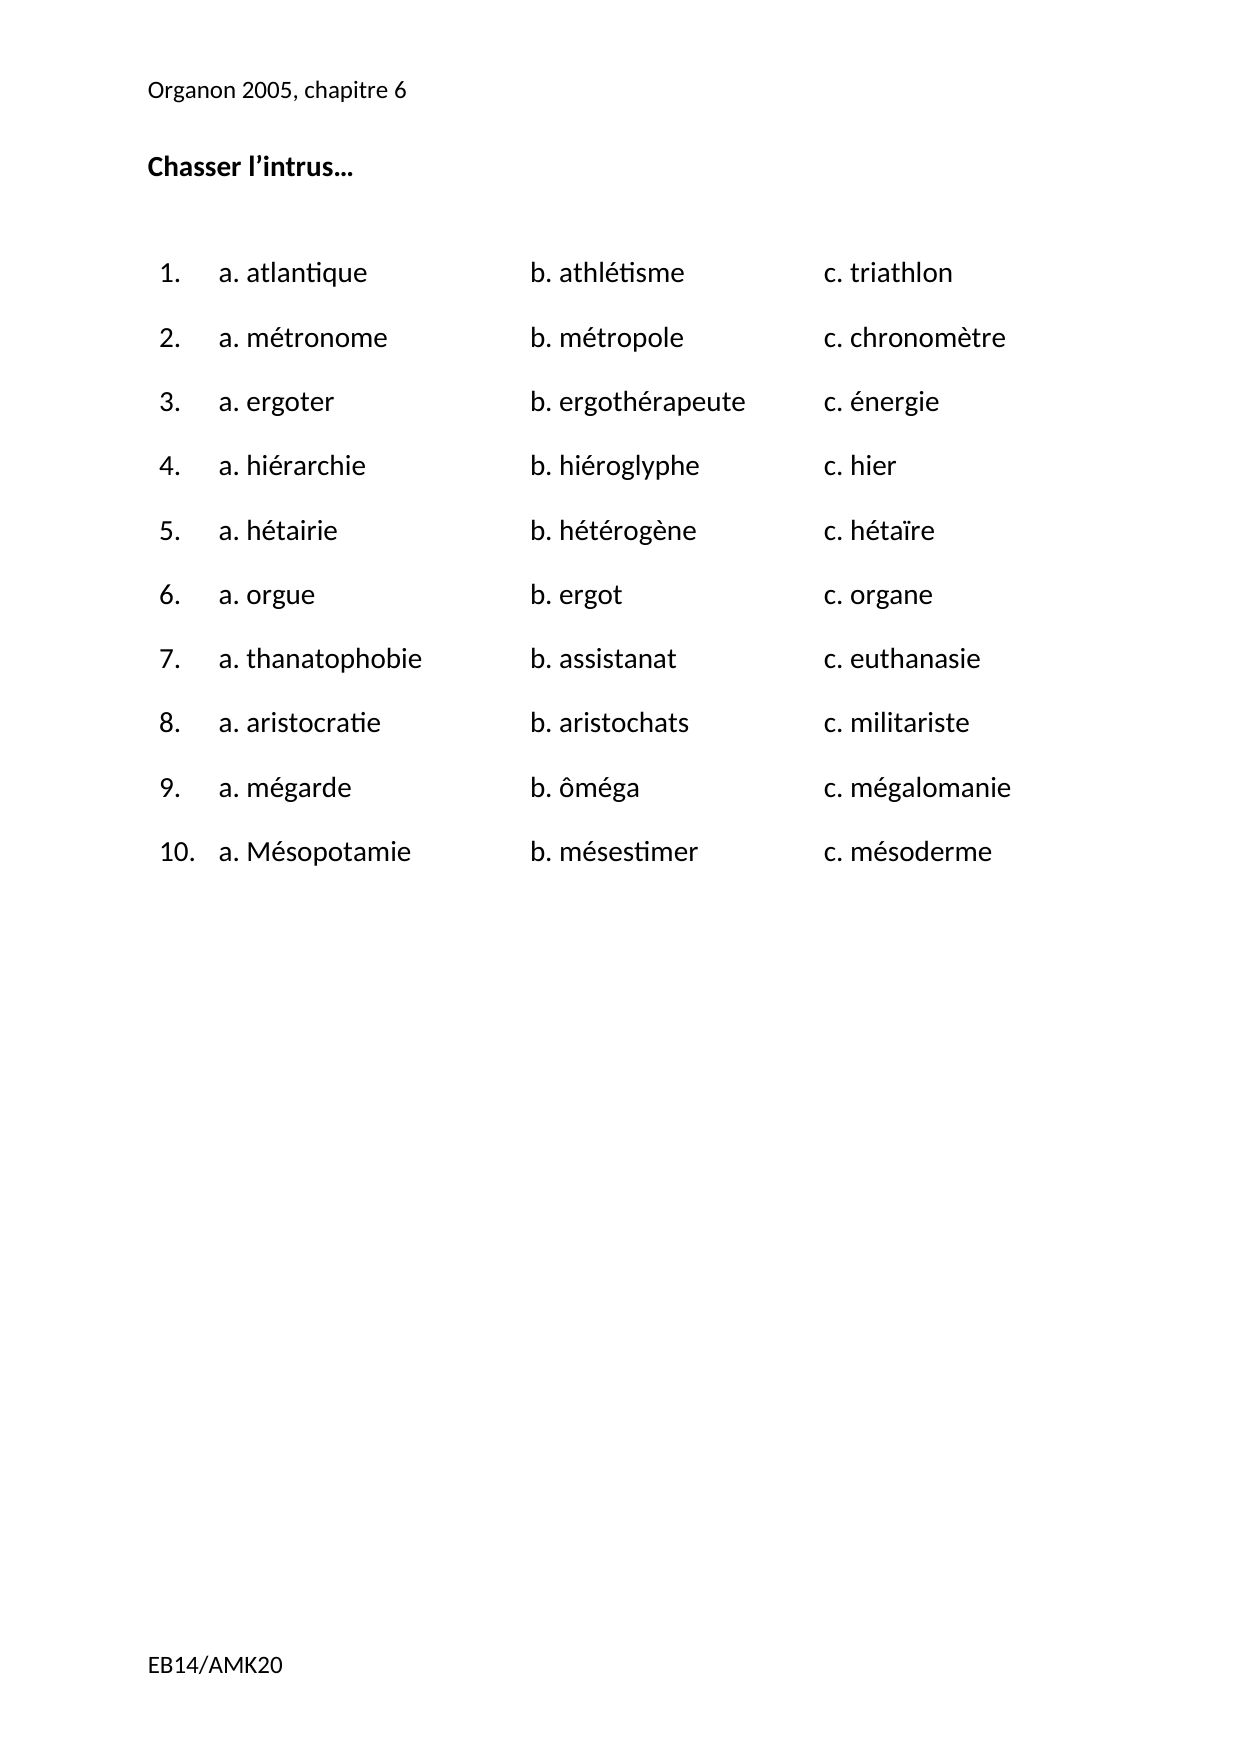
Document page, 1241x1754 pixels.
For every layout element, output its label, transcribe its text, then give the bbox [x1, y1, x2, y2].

table_header c. triathlon [813, 255, 1091, 319]
table_cell c. hier [813, 447, 1091, 512]
text Chasser l’intrus… [148, 148, 1093, 183]
table_cell b. hiéroglyphe [519, 447, 812, 512]
table_cell c. hétaïre [813, 512, 1091, 576]
table_header 1. [148, 255, 207, 319]
table_cell a. métronome [207, 319, 518, 383]
table_header b. athlétisme [519, 255, 812, 319]
table_cell 8. [148, 704, 207, 769]
table_cell a. orgue [207, 576, 518, 640]
table_cell b. assistanat [519, 640, 812, 704]
table_cell a. thanatophobie [207, 640, 518, 704]
table_cell 2. [148, 319, 207, 383]
table_cell a. ergoter [207, 383, 518, 447]
table_cell b. aristochats [519, 704, 812, 769]
table_cell c. euthanasie [813, 640, 1091, 704]
table_cell a. mégarde [207, 769, 518, 833]
table_cell a. aristocratie [207, 704, 518, 769]
table_cell b. métropole [519, 319, 812, 383]
table_cell b. ergothérapeute [519, 383, 812, 447]
table_cell 9. [148, 769, 207, 833]
table_cell 4. [148, 447, 207, 512]
table_cell 6. [148, 576, 207, 640]
table_cell c. organe [813, 576, 1091, 640]
table_cell 3. [148, 383, 207, 447]
table_cell a. Mésopotamie [207, 833, 518, 897]
table_cell b. mésestimer [519, 833, 812, 897]
table_cell b. hétérogène [519, 512, 812, 576]
table_cell c. mégalomanie [813, 769, 1091, 833]
table_cell 5. [148, 512, 207, 576]
table_cell c. mésoderme [813, 833, 1091, 897]
table_cell b. ergot [519, 576, 812, 640]
table_header a. atlantique [207, 255, 518, 319]
table_cell c. militariste [813, 704, 1091, 769]
table_cell c. chronomètre [813, 319, 1091, 383]
table_cell 7. [148, 640, 207, 704]
table_cell 10. [148, 833, 207, 897]
table_cell b. ôméga [519, 769, 812, 833]
table_cell a. hiérarchie [207, 447, 518, 512]
table_cell c. énergie [813, 383, 1091, 447]
table_cell a. hétairie [207, 512, 518, 576]
